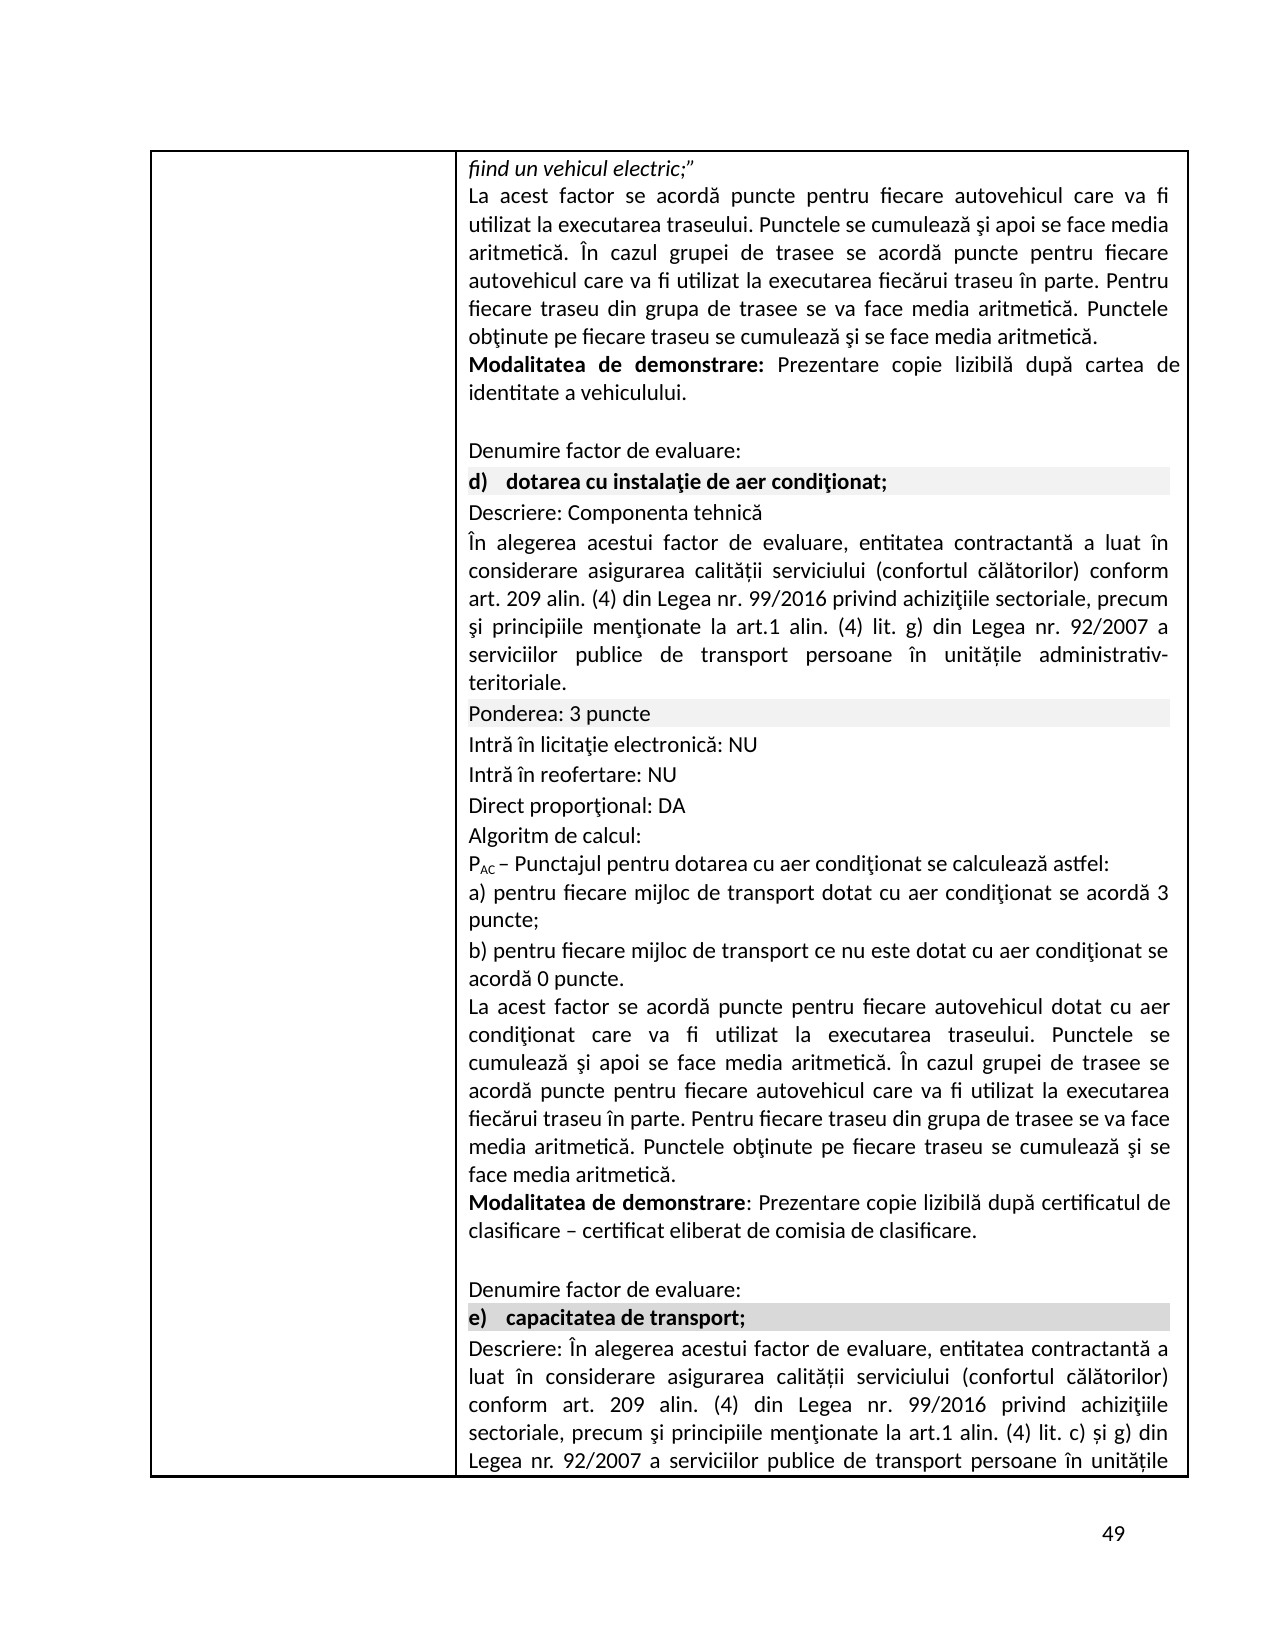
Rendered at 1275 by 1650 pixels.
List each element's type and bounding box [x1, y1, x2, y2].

table_cell [152, 152, 455, 1475]
table_cell [457, 152, 1187, 1475]
